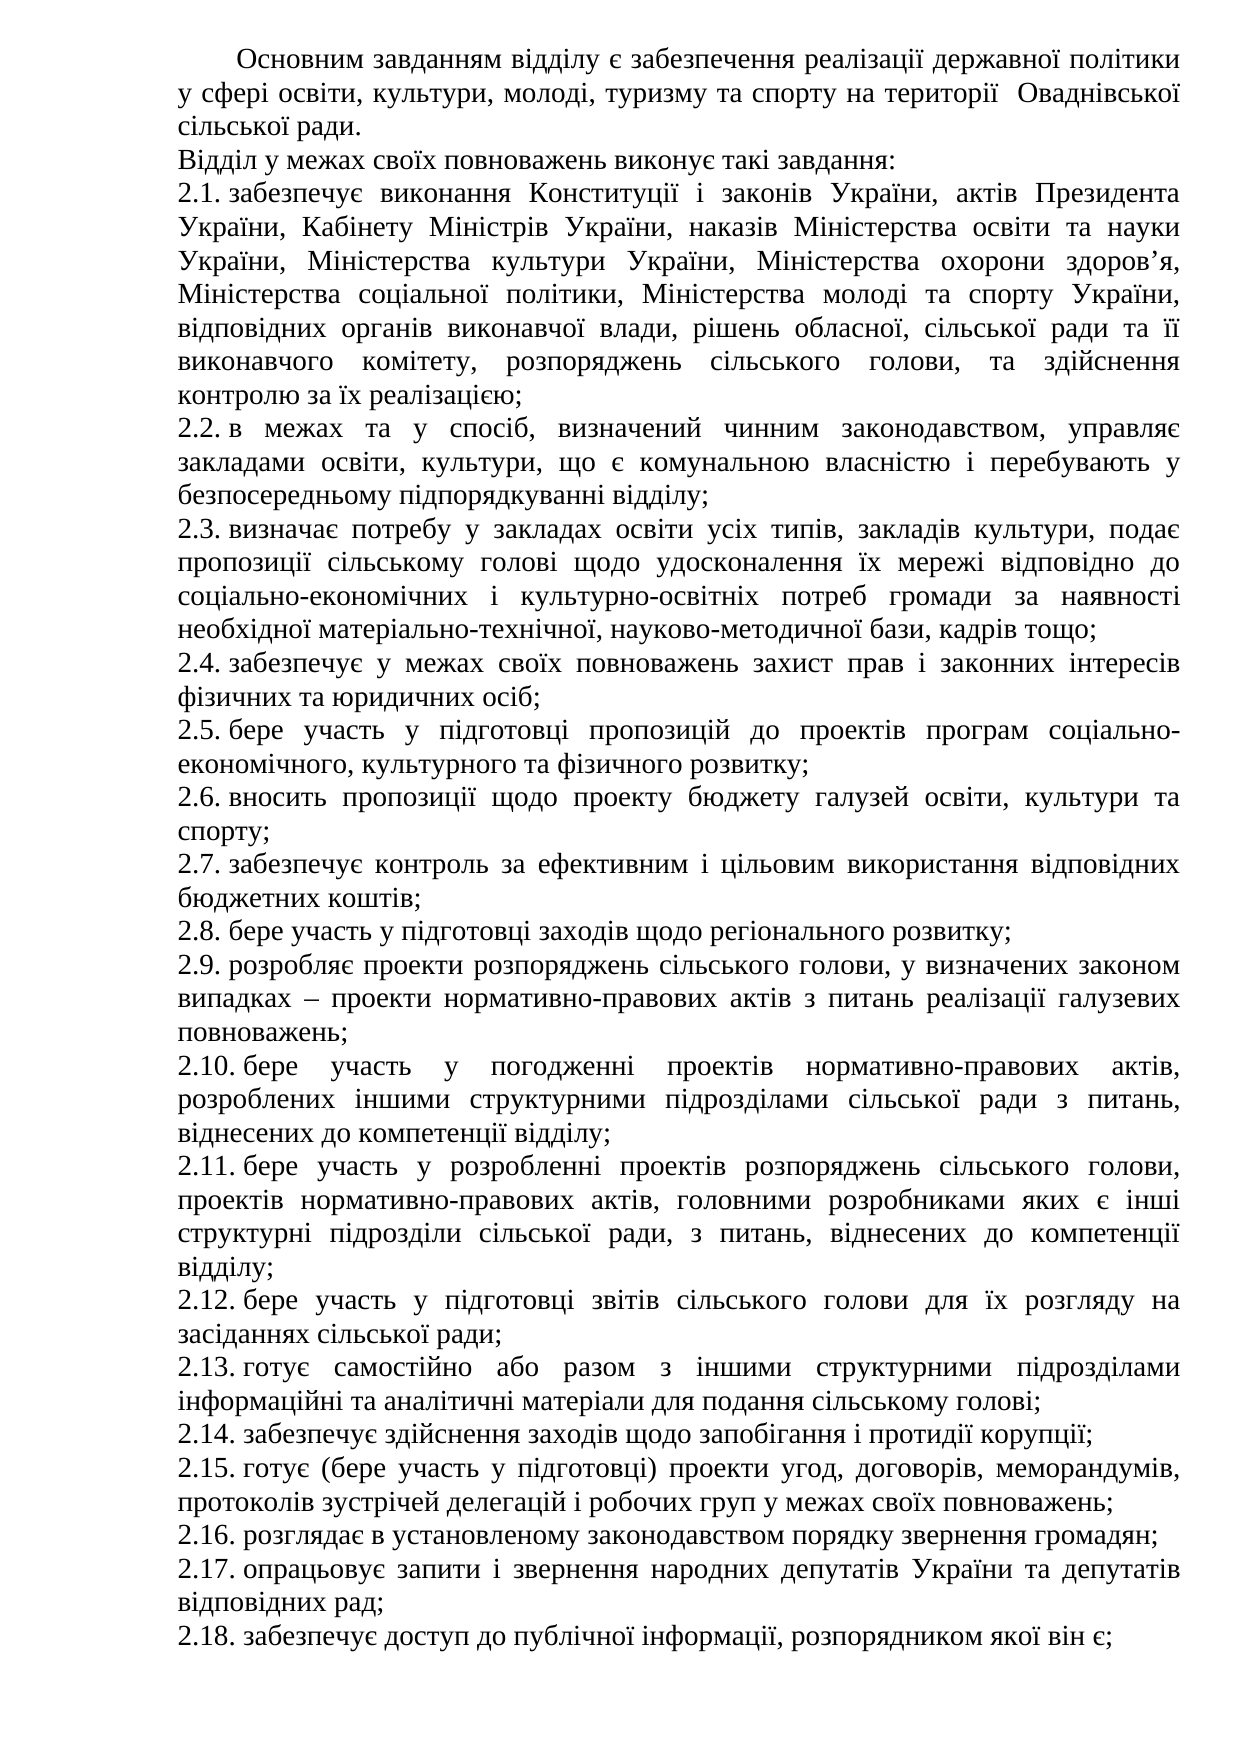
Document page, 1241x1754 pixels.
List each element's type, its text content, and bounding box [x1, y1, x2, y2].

text 2.10. бере участь у погодженні проектів нормативно-правових актів, розроблених іншими структурними підрозділами сільської ради з питань, віднесених до компетенції відділу; [177, 1048, 1181, 1148]
text 2.2. в межах та у спосіб, визначений чинним законодавством, управляє закладами освіти, культури, що є комунальною власністю і перебувають у безпосередньому підпорядкуванні відділу; [177, 410, 1181, 511]
text 2.16. розглядає в установленому законодавством порядку звернення громадян; [177, 1517, 1181, 1551]
text 2.8. бере участь у підготовці заходів щодо регіонального розвитку; [177, 913, 1181, 947]
text 2.3. визначає потребу у закладах освіти усіх типів, закладів культури, подає пропозиції сільському голові щодо удосконалення їх мережі відповідно до соціально-економічних і культурно-освітніх потреб громади за наявності необхідної матеріально-технічної, науково-методичної бази, кадрів тощо; [177, 511, 1181, 645]
text 2.5. бере участь у підготовці пропозицій до проектів програм соціально-економічного, культурного та фізичного розвитку; [177, 712, 1181, 779]
text 2.12. бере участь у підготовці звітів сільського голови для їх розгляду на засіданнях сільської ради; [177, 1282, 1181, 1349]
text Відділ у межах своїх повноважень виконує такі завдання: [177, 142, 1181, 176]
text Основним завданням відділу є забезпечення реалізації державної політики у сфері освіти, культури, молоді, туризму та спорту на території Оваднівської сільської ради. [177, 41, 1181, 142]
text 2.4. забезпечує у межах своїх повноважень захист прав і законних інтересів фізичних та юридичних осіб; [177, 645, 1181, 712]
text 2.18. забезпечує доступ до публічної інформації, розпорядником якої він є; [177, 1618, 1181, 1651]
text 2.7. забезпечує контроль за ефективним і цільовим використання відповідних бюджетних коштів; [177, 846, 1181, 913]
text 2.1. забезпечує виконання Конституції і законів України, актів Президента України, Кабінету Міністрів України, наказів Міністерства освіти та науки України, Міністерства культури України, Міністерства охорони здоров’я, Міністерства соціальної політики, Міністерства молоді та спорту України, відповідних органів виконавчої влади, рішень обласної, сільської ради та її виконавчого комітету, розпоряджень сільського голови, та здійснення контролю за їх реалізацією; [177, 176, 1181, 410]
text 2.11. бере участь у розробленні проектів розпоряджень сільського голови, проектів нормативно-правових актів, головними розробниками яких є інші структурні підрозділи сільської ради, з питань, віднесених до компетенції відділу; [177, 1148, 1181, 1282]
text 2.9. розробляє проекти розпоряджень сільського голови, у визначених законом випадках – проекти нормативно-правових актів з питань реалізації галузевих повноважень; [177, 947, 1181, 1048]
text 2.6. вносить пропозиції щодо проекту бюджету галузей освіти, культури та спорту; [177, 779, 1181, 846]
text 2.17. опрацьовує запити і звернення народних депутатів України та депутатів відповідних рад; [177, 1551, 1181, 1618]
text 2.14. забезпечує здійснення заходів щодо запобігання і протидії корупції; [177, 1417, 1181, 1450]
text 2.13. готує самостійно або разом з іншими структурними підрозділами інформаційні та аналітичні матеріали для подання сільському голові; [177, 1349, 1181, 1417]
text 2.15. готує (бере участь у підготовці) проекти угод, договорів, меморандумів, протоколів зустрічей делегацій і робочих груп у межах своїх повноважень; [177, 1450, 1181, 1517]
